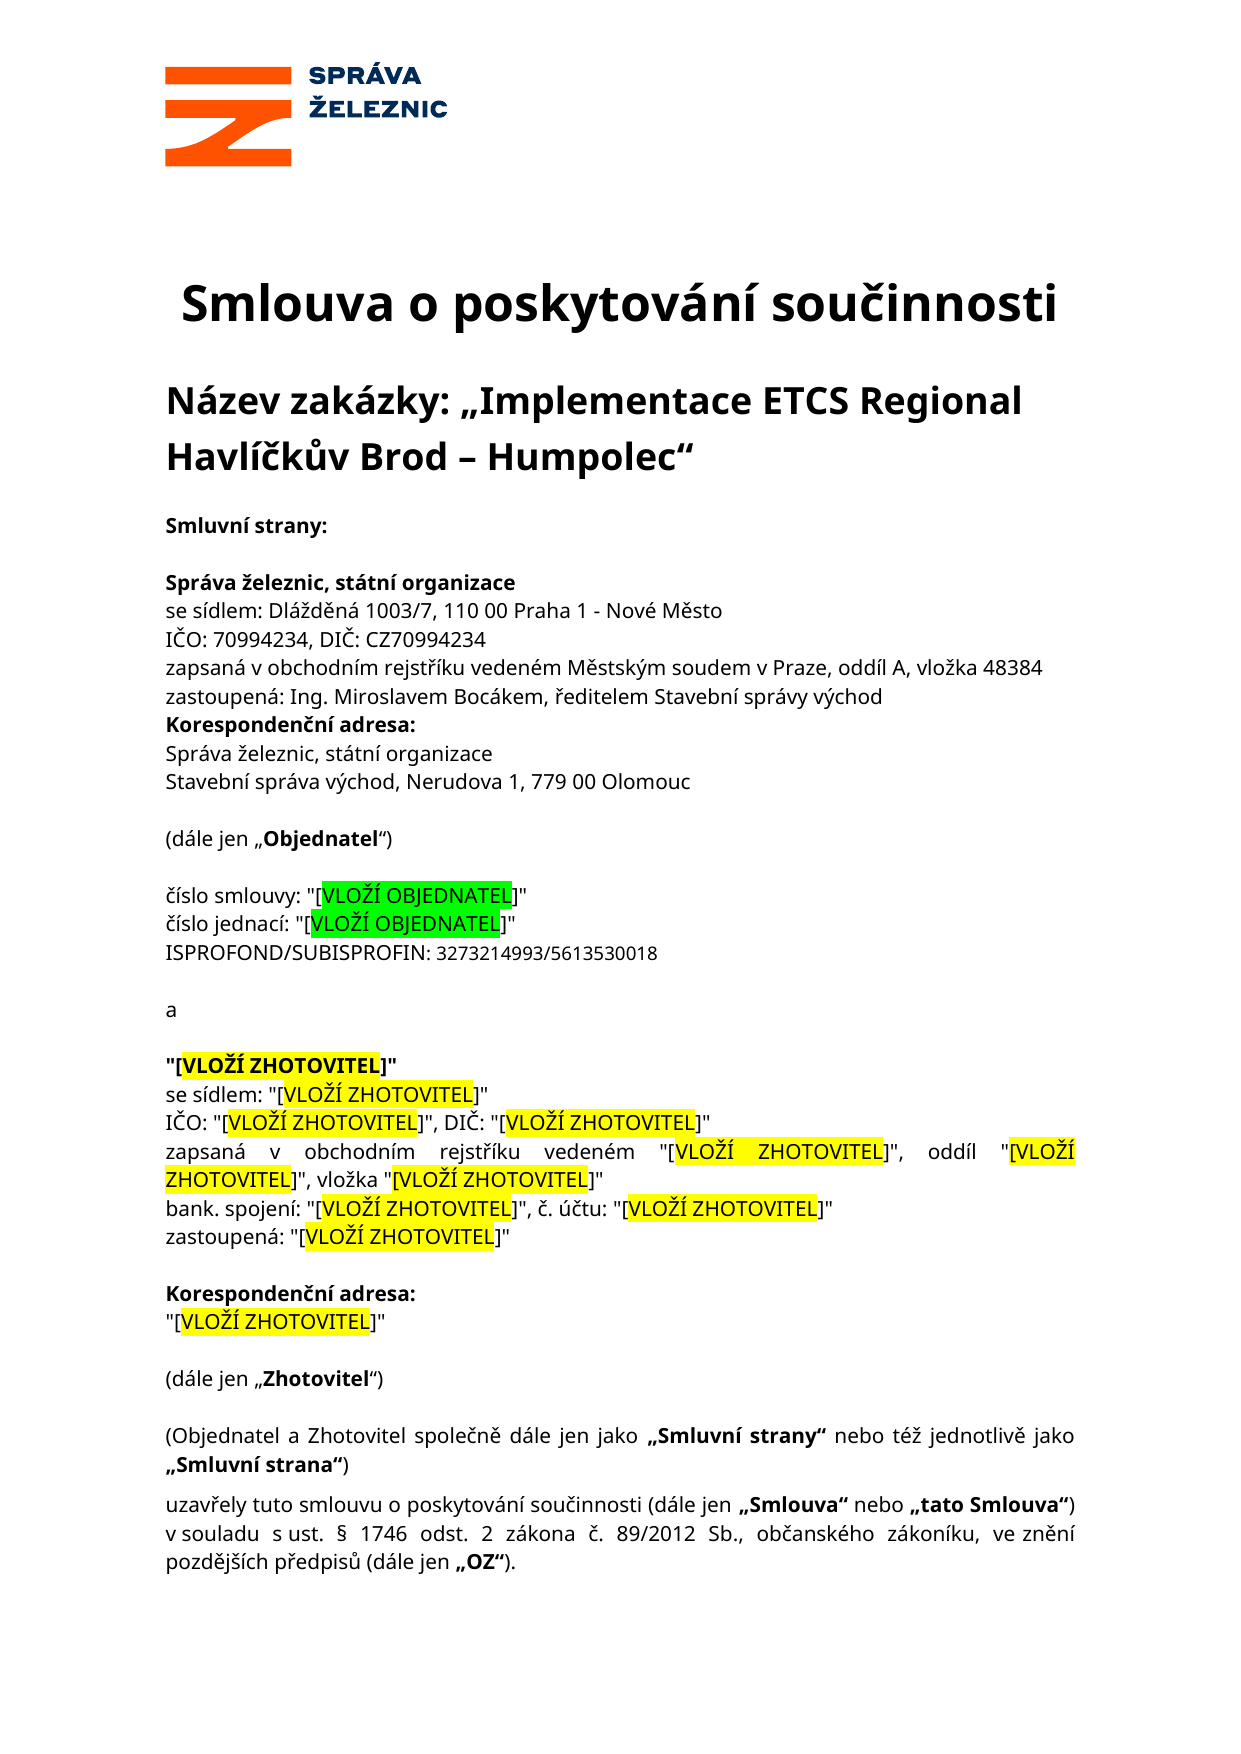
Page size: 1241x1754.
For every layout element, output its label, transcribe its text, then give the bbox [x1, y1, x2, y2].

text se sídlem: "[VLOŽÍ ZHOTOVITEL]" [165, 1080, 284, 1108]
text Stavební správa východ, Nerudova 1, 779 00 Olomouc [165, 767, 1075, 796]
text "[VLOŽÍ ZHOTOVITEL]" [165, 1307, 1075, 1336]
text Korespondenční adresa: [165, 710, 1075, 739]
text Korespondenční adresa: [165, 1279, 1075, 1307]
text (dále jen „Objednatel“) [165, 824, 1075, 852]
text zapsaná v obchodním rejstříku vedeném Městským soudem v Praze, oddíl A, vložka 48384 [165, 653, 1075, 682]
text číslo smlouvy: "[VLOŽÍ OBJEDNATEL]" [512, 881, 1075, 909]
text bank. spojení: "[VLOŽÍ ZHOTOVITEL]", č. účtu: "[VLOŽÍ ZHOTOVITEL]" [165, 1194, 322, 1222]
text číslo smlouvy: "[VLOŽÍ OBJEDNATEL]" [165, 881, 322, 909]
text ISPROFOND/SUBISPROFIN: 3273214993/5613530018 [165, 938, 1075, 966]
text zastoupená: "[VLOŽÍ ZHOTOVITEL]" [494, 1222, 1075, 1251]
text Smlouva o poskytování součinnosti [165, 268, 1075, 336]
text se sídlem: Dlážděná 1003/7, 110 00 Praha 1 - Nové Město [165, 597, 1075, 625]
text Správa železnic, státní organizace [165, 568, 1075, 597]
text IČO: "[VLOŽÍ ZHOTOVITEL]", DIČ: "[VLOŽÍ ZHOTOVITEL]" [165, 1108, 1075, 1137]
text uzavřely tuto smlouvu o poskytování součinnosti (dále jen „Smlouva“ nebo „tato Smlouva“) v souladu s ust. § 1746 odst. 2 zákona č. 89/2012 Sb., občanského zákoníku, ve znění pozdějších předpisů (dále jen „OZ“). [165, 1491, 1075, 1576]
text IČO: 70994234, DIČ: CZ70994234 [165, 625, 1075, 653]
text "[VLOŽÍ ZHOTOVITEL]" [380, 1052, 1075, 1080]
text a [165, 995, 1075, 1023]
text zastoupená: "[VLOŽÍ ZHOTOVITEL]" [165, 1222, 305, 1251]
text číslo jednací: "[VLOŽÍ OBJEDNATEL]" [165, 909, 311, 938]
text zastoupená: Ing. Miroslavem Bocákem, ředitelem Stavební správy východ [165, 682, 1075, 710]
text zapsaná v obchodním rejstříku vedeném "[VLOŽÍ ZHOTOVITEL]", oddíl "[VLOŽÍ ZHOTOVITEL]", vložka "[VLOŽÍ ZHOTOVITEL]" [165, 1137, 1075, 1194]
text (dále jen „Zhotovitel“) [165, 1364, 1075, 1393]
text Správa železnic, státní organizace [165, 739, 1075, 767]
text Smluvní strany: [165, 511, 1075, 540]
text (Objednatel a Zhotovitel společně dále jen jako „Smluvní strany“ nebo též jednotlivě jako „Smluvní strana“) [165, 1421, 1075, 1478]
text bank. spojení: "[VLOŽÍ ZHOTOVITEL]", č. účtu: "[VLOŽÍ ZHOTOVITEL]" [817, 1194, 1075, 1222]
text Název zakázky: „Implementace ETCS Regional Havlíčkův Brod – Humpolec“ [165, 374, 1075, 481]
text se sídlem: "[VLOŽÍ ZHOTOVITEL]" [473, 1080, 1075, 1108]
text číslo jednací: "[VLOŽÍ OBJEDNATEL]" [500, 909, 1075, 938]
